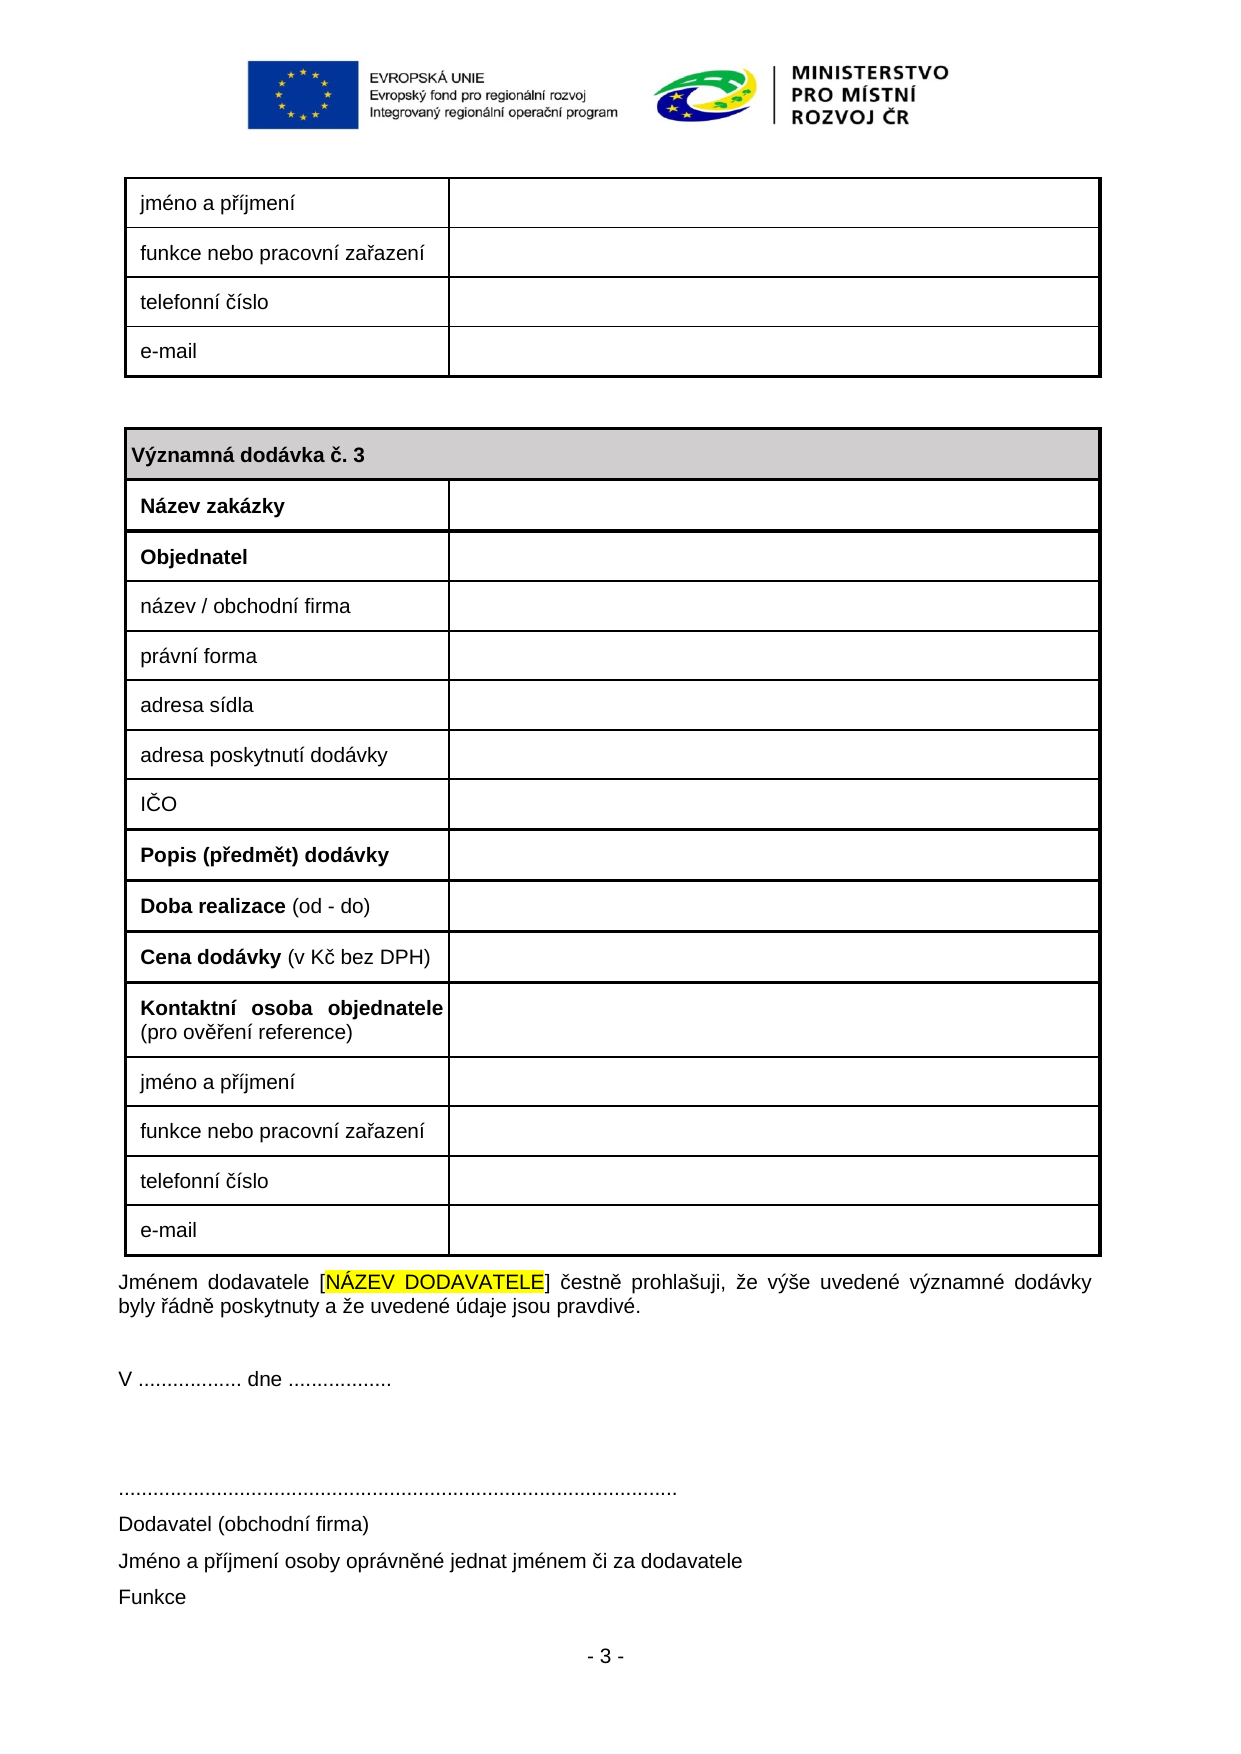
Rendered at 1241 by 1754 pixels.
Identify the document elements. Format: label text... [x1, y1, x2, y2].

table_cell Objednatel [127, 533, 448, 580]
table_cell jméno a příjmení [127, 179, 448, 227]
table_cell jméno a příjmení [127, 1058, 448, 1105]
table_cell e-mail [127, 1206, 448, 1254]
table_cell [450, 1206, 1098, 1254]
table_cell adresa poskytnutí dodávky [127, 731, 448, 778]
table_cell Kontaktní osoba objednatele (pro ověření reference) [127, 984, 448, 1056]
table_cell [450, 179, 1098, 227]
table_cell [450, 582, 1098, 630]
table_cell Cena dodávky (v Kč bez DPH) [127, 933, 448, 981]
table_cell [450, 1058, 1098, 1105]
table_cell [450, 831, 1098, 879]
table_cell Popis (předmět) dodávky [127, 831, 448, 879]
table_cell [450, 533, 1098, 580]
table_cell Doba realizace (od - do) [127, 882, 448, 930]
table_cell [450, 882, 1098, 930]
table_cell [450, 731, 1098, 778]
table_cell [450, 1107, 1098, 1155]
text Jménem dodavatele [NÁZEV DODAVATELE] čestně prohlašuji, že výše uvedené významné dodávky byly řádně poskytnuty a že uvedené údaje jsou pravdivé. [118, 1269, 1092, 1317]
table_cell [450, 481, 1098, 529]
table_cell [450, 780, 1098, 828]
text V .................. dne .................. [118, 1366, 1092, 1390]
table_cell adresa sídla [127, 681, 448, 729]
table_cell [450, 681, 1098, 729]
table_cell [450, 933, 1098, 981]
text Funkce [118, 1585, 1092, 1609]
table_cell telefonní číslo [127, 278, 448, 326]
table_cell [450, 228, 1098, 276]
table_cell telefonní číslo [127, 1157, 448, 1204]
table_cell [450, 327, 1098, 375]
table_cell [450, 632, 1098, 679]
text ................................................................................................. [118, 1476, 1092, 1500]
text Dodavatel (obchodní firma) [118, 1512, 1092, 1536]
table_cell právní forma [127, 632, 448, 679]
table_cell funkce nebo pracovní zařazení [127, 228, 448, 276]
table_cell IČO [127, 780, 448, 828]
table_cell [450, 1157, 1098, 1204]
text Jméno a příjmení osoby oprávněné jednat jménem či za dodavatele [118, 1549, 1092, 1573]
table_cell e-mail [127, 327, 448, 375]
picture [223, 37, 972, 151]
table_cell název / obchodní firma [127, 582, 448, 630]
table_cell [450, 984, 1098, 1056]
table_header Významná dodávka č. 3 [127, 430, 1098, 478]
table_cell [450, 278, 1098, 326]
table_cell Název zakázky [127, 481, 448, 529]
table_cell funkce nebo pracovní zařazení [127, 1107, 448, 1155]
